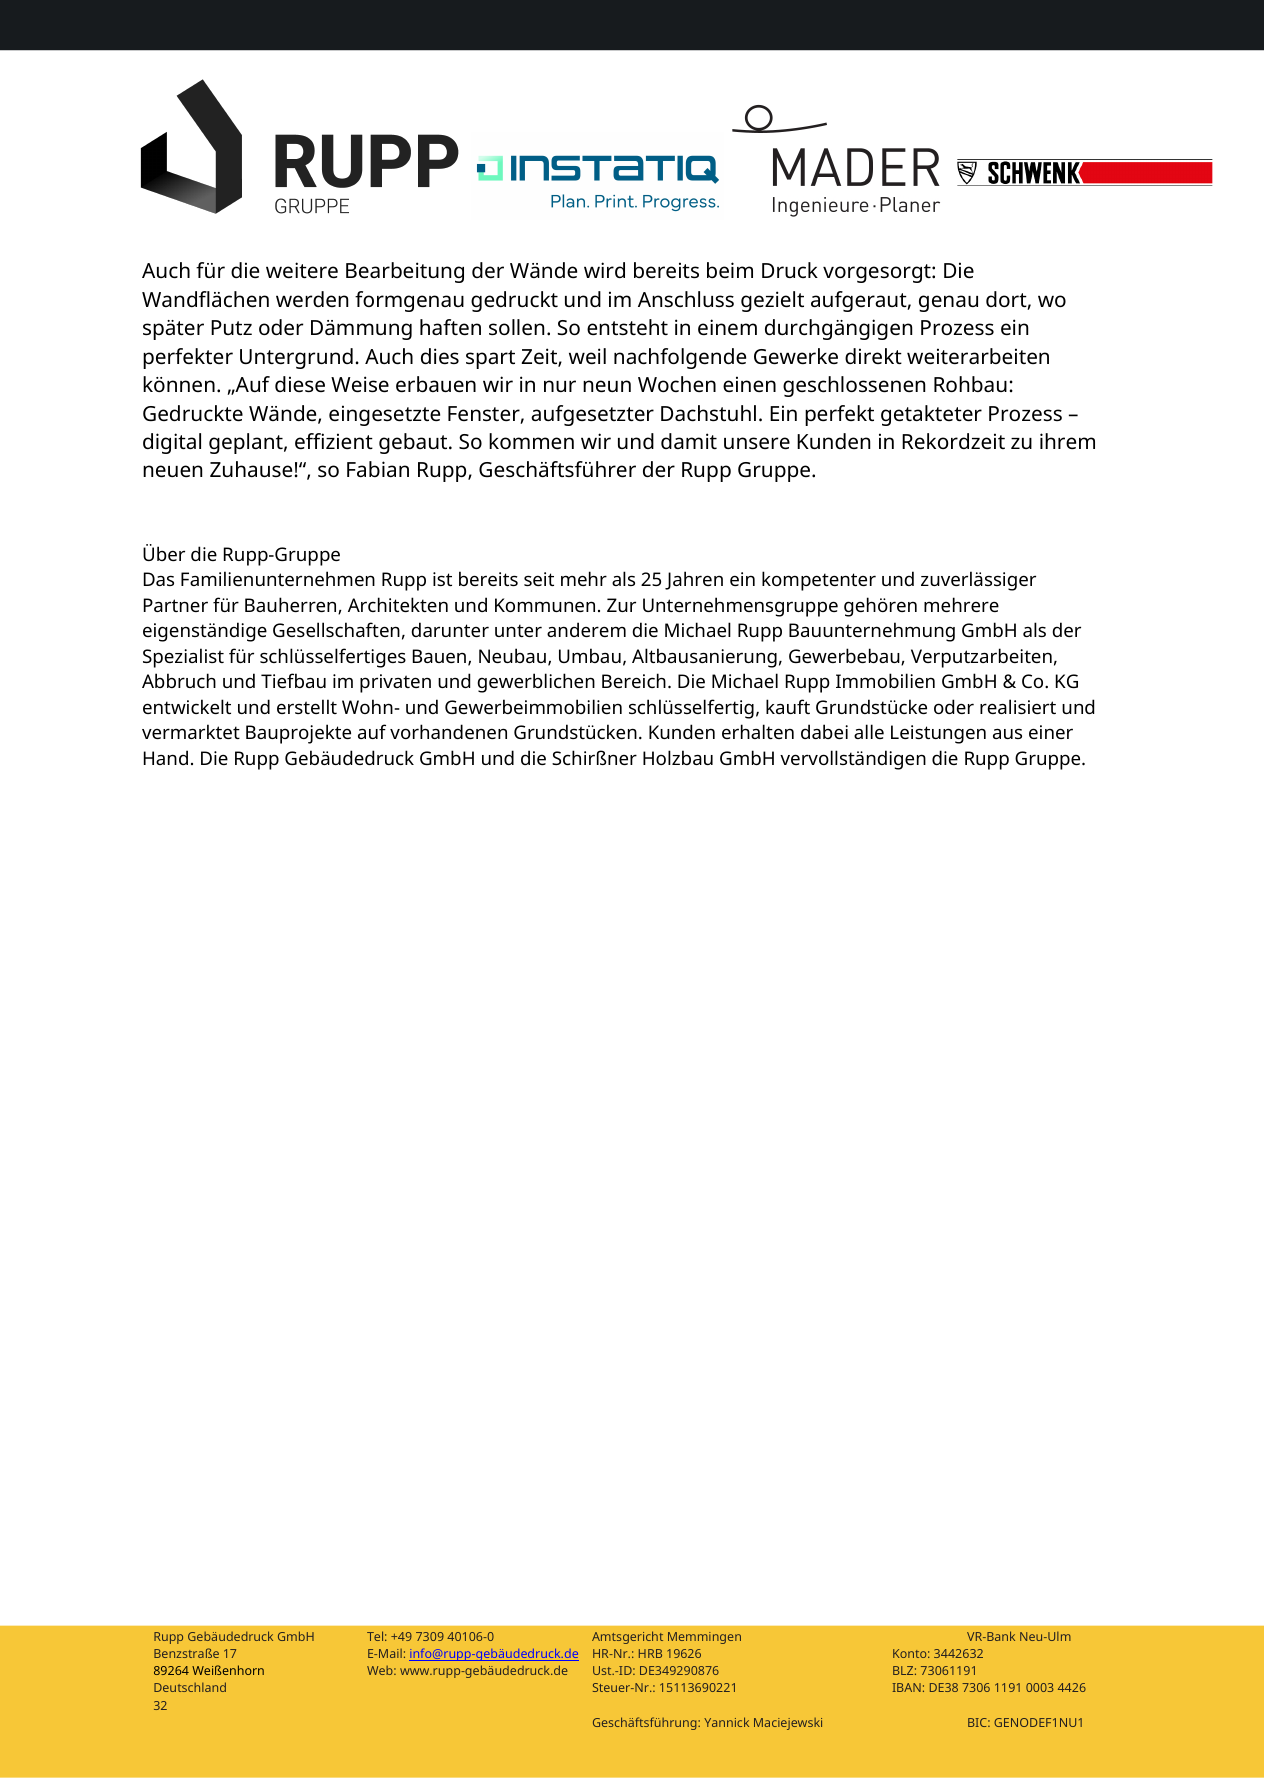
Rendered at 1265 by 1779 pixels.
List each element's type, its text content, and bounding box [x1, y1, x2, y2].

picture [129, 72, 470, 221]
picture [471, 132, 725, 220]
picture [957, 159, 1213, 186]
text Auch für die weitere Bearbeitung der Wände wird bereits beim Druck vorgesorgt: Die Wandflächen werden formgenau gedruckt und im Anschluss gezielt aufgeraut, genau dort, wo später Putz oder Dämmung haften sollen. So entsteht in einem durchgängigen Prozess ein perfekter Untergrund. Auch dies spart Zeit, weil nachfolgende Gewerke direkt weiterarbeiten können. „Auf diese Weise erbauen wir in nur neun Wochen einen geschlossenen Rohbau: Gedruckte Wände, eingesetzte Fenster, aufgesetzter Dachstuhl. Ein perfekt getakteter Prozess – digital geplant, effizient gebaut. So kommen wir und damit unsere Kunden in Rekordzeit zu ihrem neuen Zuhause!“, so Fabian Rupp, Geschäftsführer der Rupp Gruppe. [142, 257, 1099, 484]
text Über die Rupp-Gruppe [142, 541, 1099, 566]
picture [732, 98, 946, 222]
text Das Familienunternehmen Rupp ist bereits seit mehr als 25 Jahren ein kompetenter und zuverlässiger Partner für Bauherren, Architekten und Kommunen. Zur Unternehmensgruppe gehören mehrere eigenständige Gesellschaften, darunter unter anderem die Michael Rupp Bauunternehmung GmbH als der Spezialist für schlüsselfertiges Bauen, Neubau, Umbau, Altbausanierung, Gewerbebau, Verputzarbeiten, Abbruch und Tiefbau im privaten und gewerblichen Bereich. Die Michael Rupp Immobilien GmbH & Co. KG entwickelt und erstellt Wohn- und Gewerbeimmobilien schlüsselfertig, kauft Grundstücke oder realisiert und vermarktet Bauprojekte auf vorhandenen Grundstücken. Kunden erhalten dabei alle Leistungen aus einer Hand. Die Rupp Gebäudedruck GmbH und die Schirßner Holzbau GmbH vervollständigen die Rupp Gruppe. [142, 566, 1099, 771]
